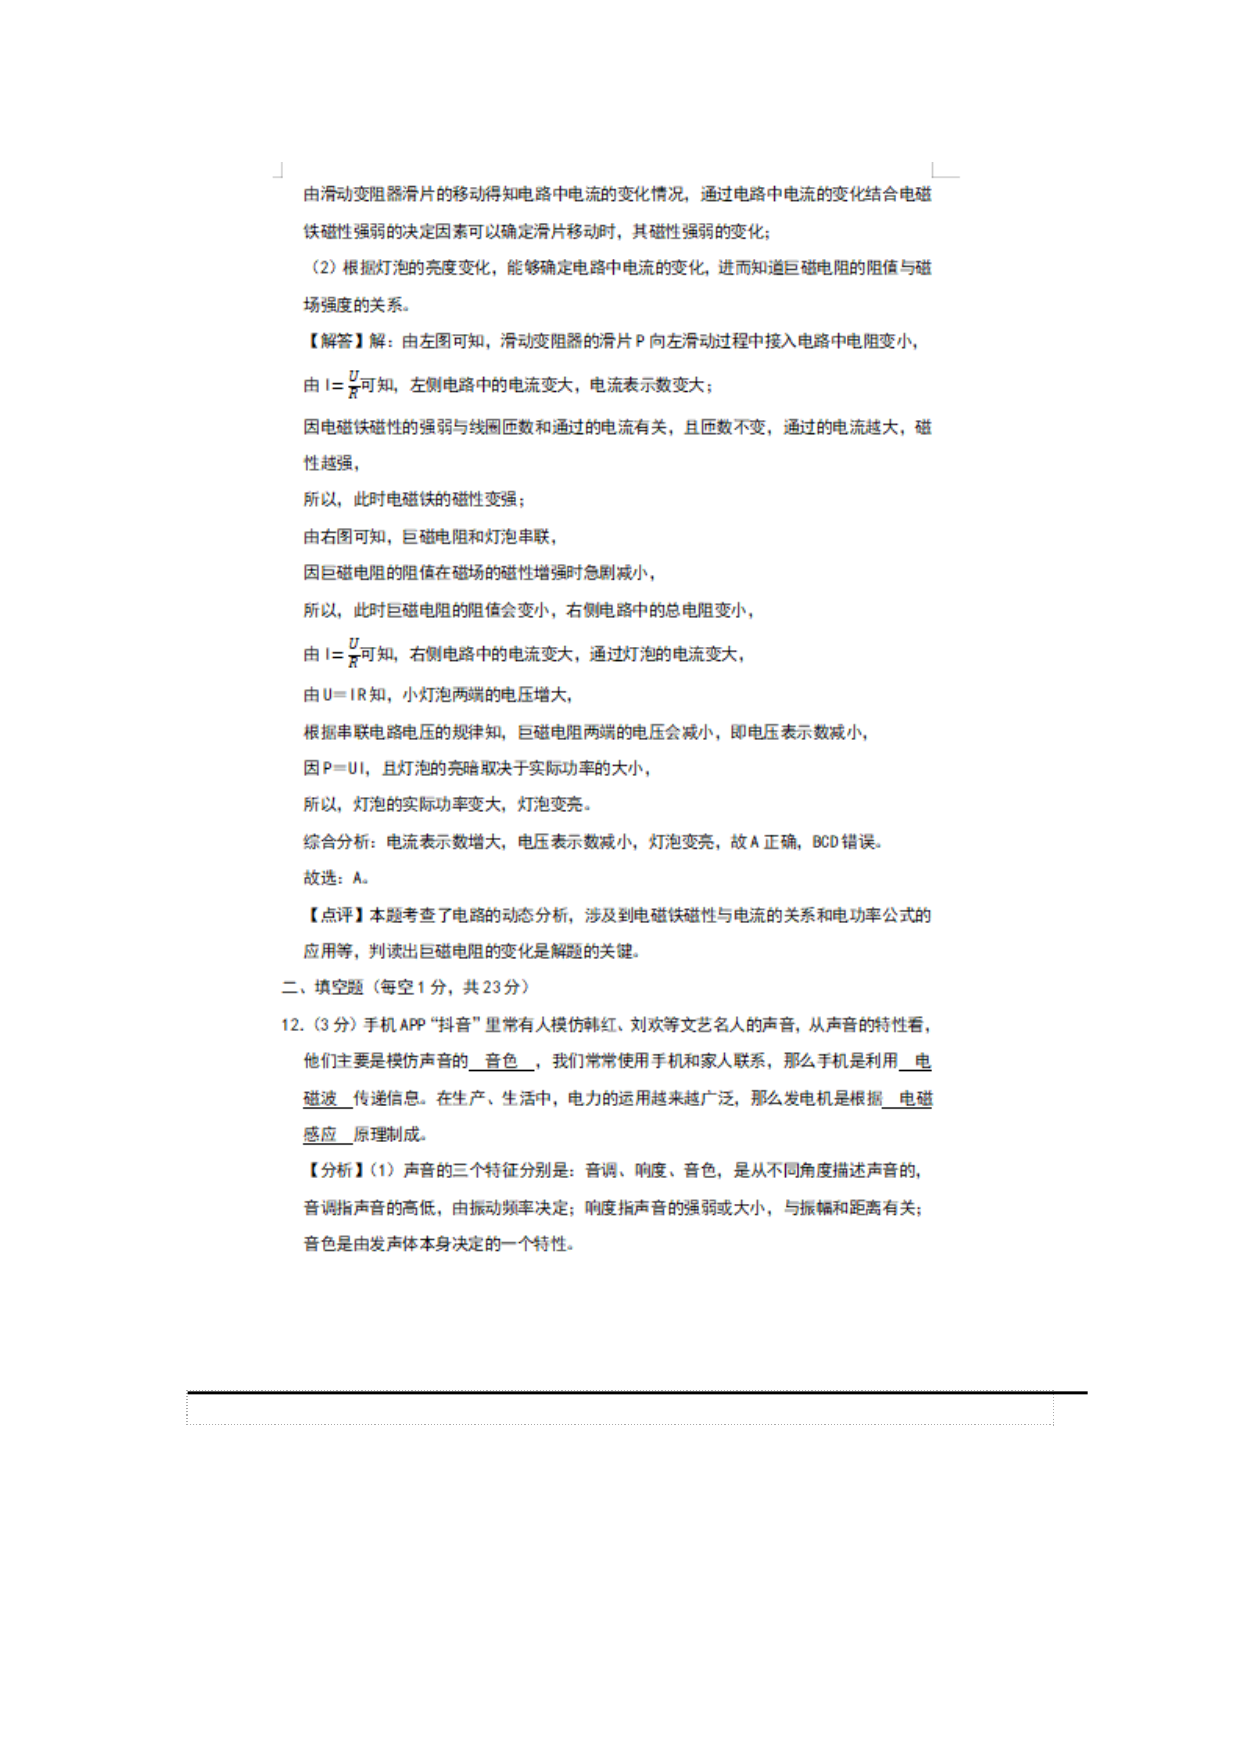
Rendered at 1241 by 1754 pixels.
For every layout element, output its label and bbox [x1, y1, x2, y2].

picture [272, 162, 968, 1264]
